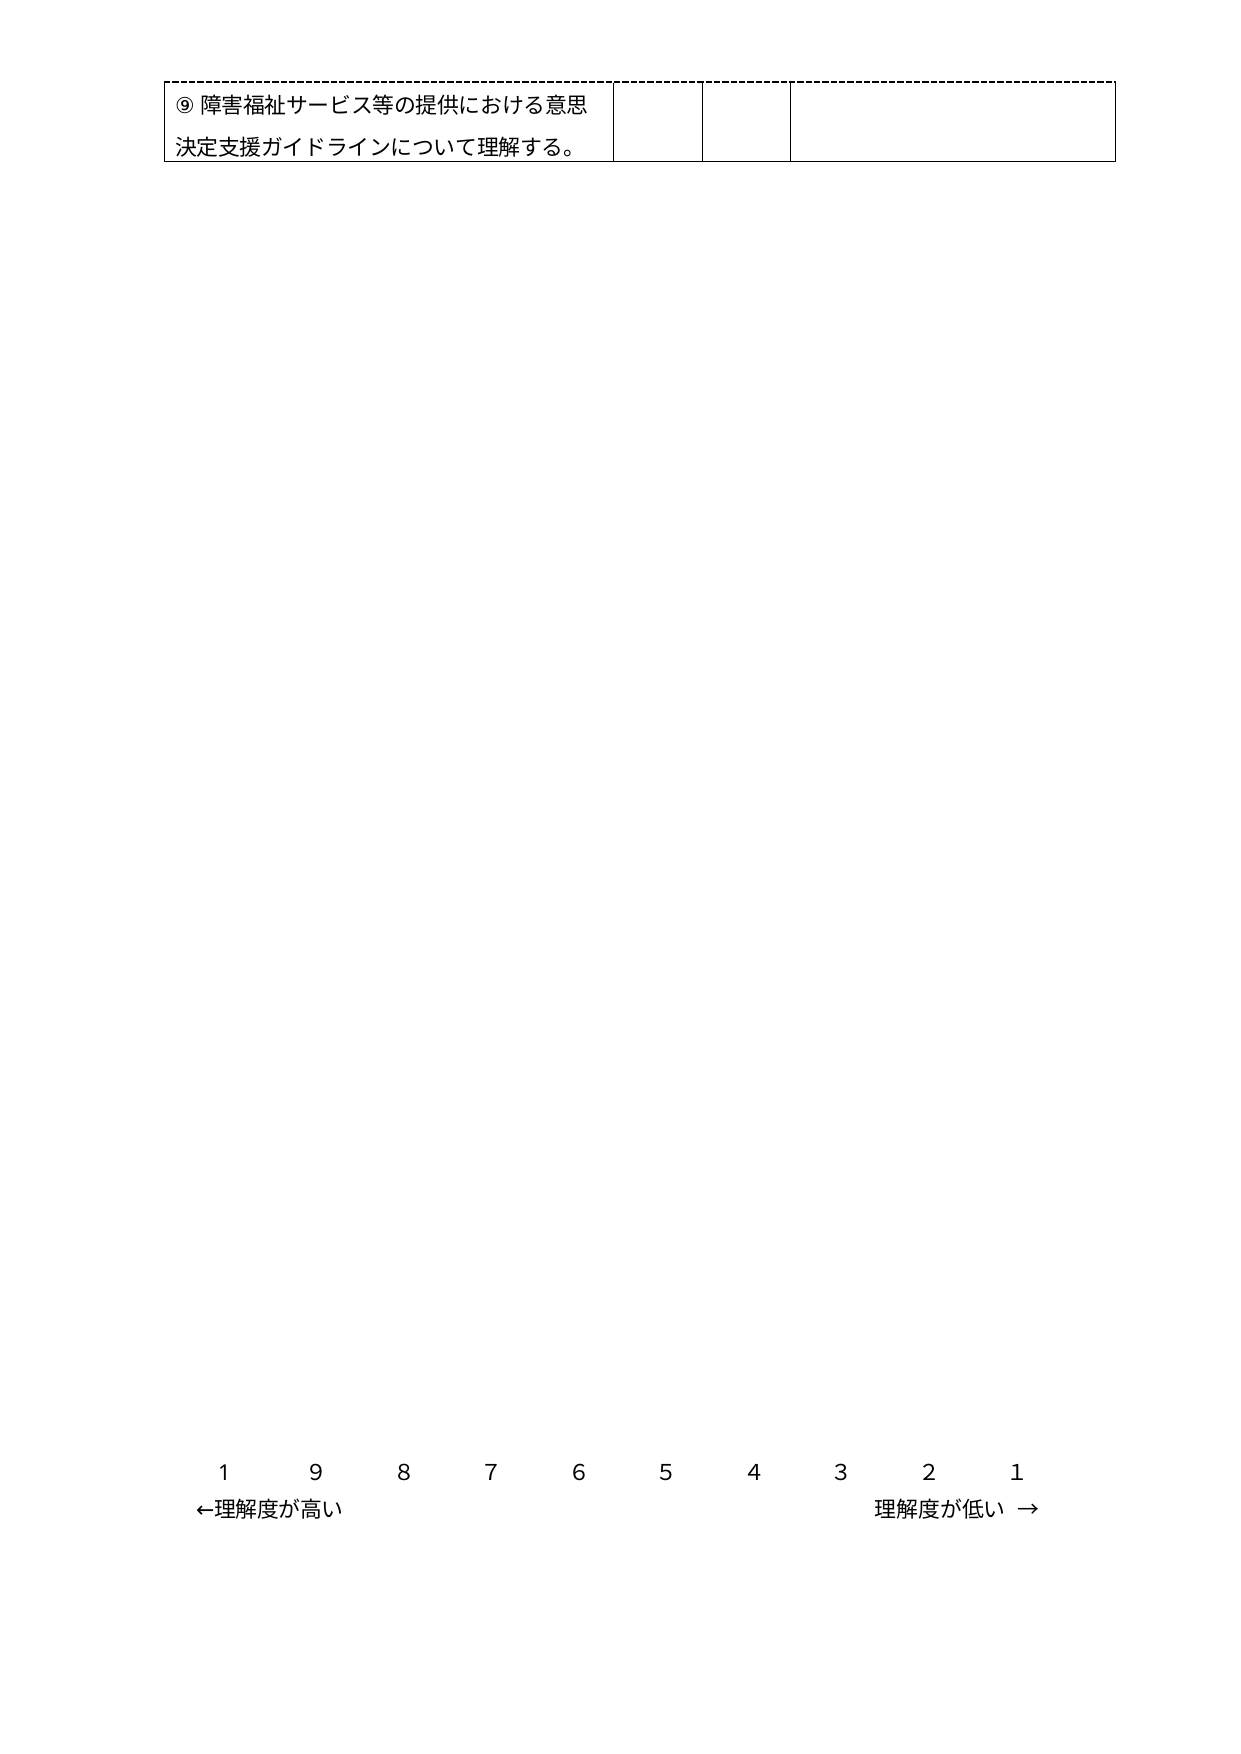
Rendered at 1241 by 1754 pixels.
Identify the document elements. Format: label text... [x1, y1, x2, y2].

table_cell [613, 81, 702, 161]
table_cell [791, 81, 1115, 161]
table_cell ⑨ 障害福祉サービス等の提供における意思 決定支援ガイドラインについて理解する。 [165, 81, 613, 161]
table_cell [703, 81, 790, 161]
